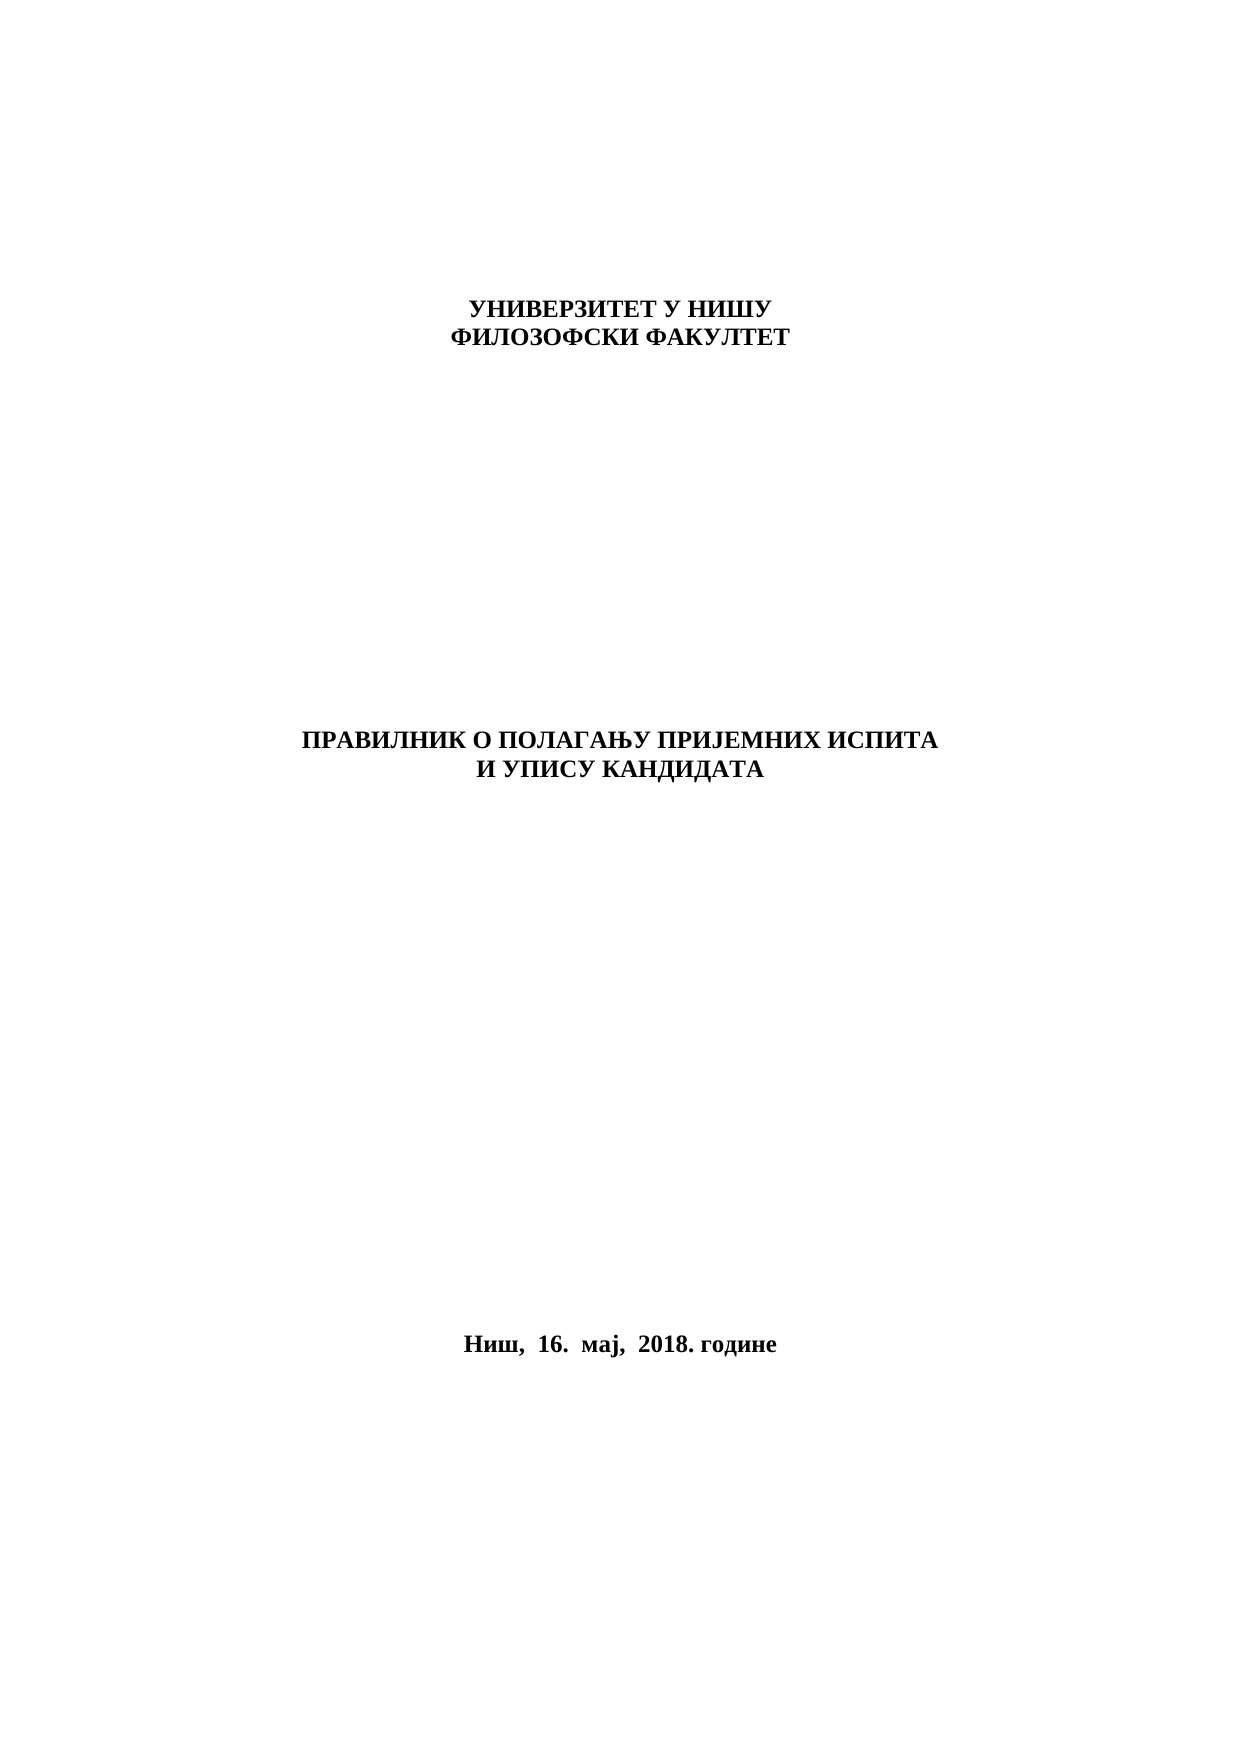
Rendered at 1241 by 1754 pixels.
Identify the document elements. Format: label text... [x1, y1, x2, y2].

text УНИВЕРЗИТЕТ У НИШУ [150, 294, 1090, 322]
text ПРАВИЛНИК О ПОЛАГАЊУ ПРИЈЕМНИХ ИСПИТА [150, 725, 1090, 754]
text ФИЛОЗОФСКИ ФАКУЛТЕТ [150, 322, 1090, 351]
text И УПИСУ КАНДИДАТА [150, 754, 1090, 782]
text Ниш, 16. мај, 2018. године [150, 1329, 1090, 1357]
